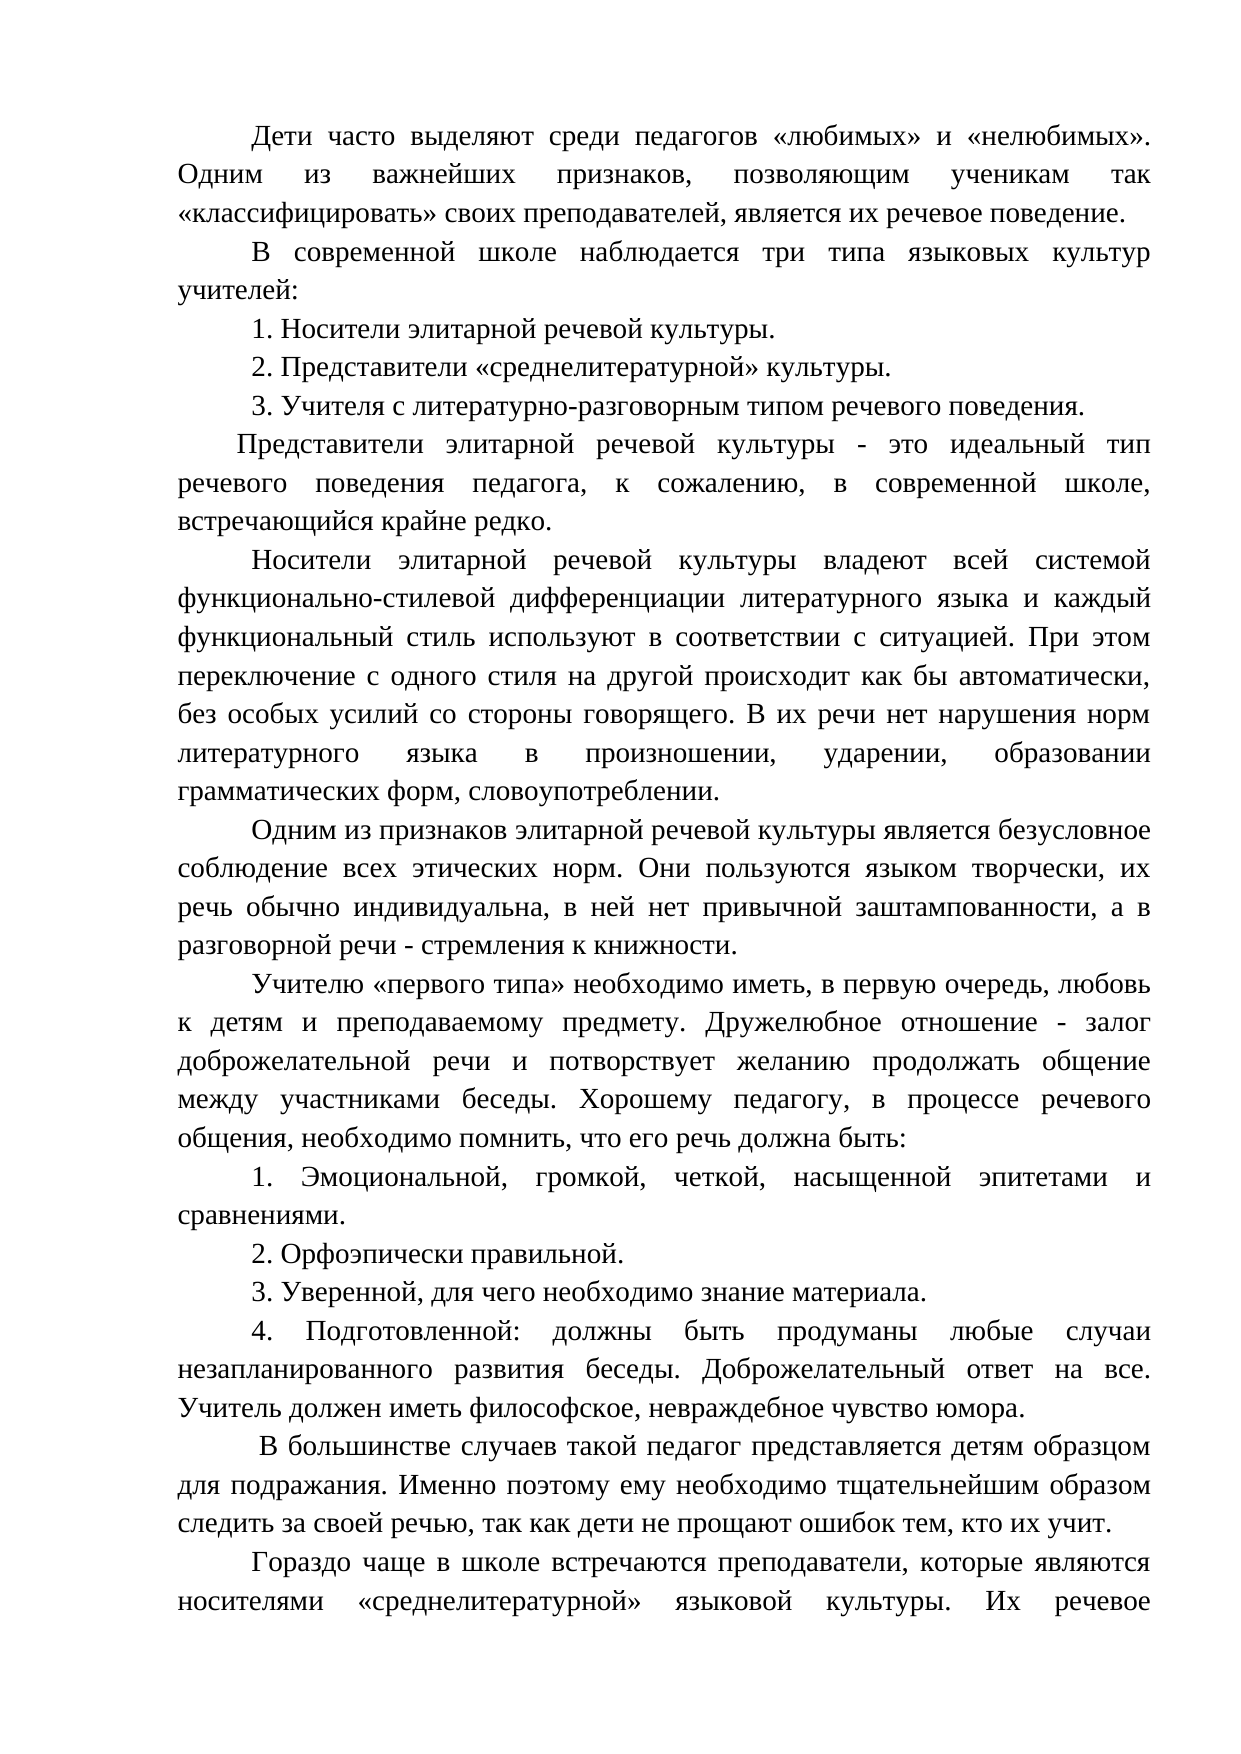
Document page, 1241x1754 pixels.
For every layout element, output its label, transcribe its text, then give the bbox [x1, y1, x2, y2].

text Дети часто выделяют среди педагогов «любимых» и «нелюбимых». Одним из важнейших признаков, позволяющим ученикам так «классифицировать» своих преподавателей, является их речевое поведение. [177, 118, 1152, 229]
text Учителю «первого типа» необходимо иметь, в первую очередь, любовь к детям и преподаваемому предмету. Дружелюбное отношение - залог доброжелательной речи и потворствует желанию продолжать общение между участниками беседы. Хорошему педагогу, в процессе речевого общения, необходимо помнить, что его речь должна быть: [177, 966, 1152, 1154]
text 1. Эмоциональной, громкой, четкой, насыщенной эпитетами и сравнениями. [177, 1159, 1152, 1231]
text Одним из признаков элитарной речевой культуры является безусловное соблюдение всех этических норм. Они пользуются языком творчески, их речь обычно индивидуальна, в ней нет привычной заштампованности, а в разговорной речи - стремления к книжности. [177, 812, 1152, 961]
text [177, 1544, 1152, 1616]
text 3. Учителя с литературно-разговорным типом речевого поведения. [177, 388, 1152, 421]
text 2. Представители «среднелитературной» культуры. [177, 349, 1152, 383]
text 3. Уверенной, для чего необходимо знание материала. [177, 1274, 1152, 1308]
text В большинстве случаев такой педагог представляется детям образцом для подражания. Именно поэтому ему необходимо тщательнейшим образом следить за своей речью, так как дети не прощают ошибок тем, кто их учит. [177, 1428, 1152, 1539]
text Представители элитарной речевой культуры - это идеальный тип речевого поведения педагога, к сожалению, в современной школе, встречающийся крайне редко. [177, 426, 1152, 537]
text 2. Орфоэпически правильной. [177, 1236, 1152, 1269]
text 1. Носители элитарной речевой культуры. [177, 311, 1152, 344]
text В современной школе наблюдается три типа языковых культур учителей: [177, 234, 1152, 306]
text Носители элитарной речевой культуры владеют всей системой функционально-стилевой дифференциации литературного языка и каждый функциональный стиль используют в соответствии с ситуацией. При этом переключение с одного стиля на другой происходит как бы автоматически, без особых усилий со стороны говорящего. В их речи нет нарушения норм литературного языка в произношении, ударении, образовании грамматических форм, словоупотреблении. [177, 542, 1152, 807]
text 4. Подготовленной: должны быть продуманы любые случаи незапланированного развития беседы. Доброжелательный ответ на все. Учитель должен иметь философское, невраждебное чувство юмора. [177, 1313, 1152, 1423]
